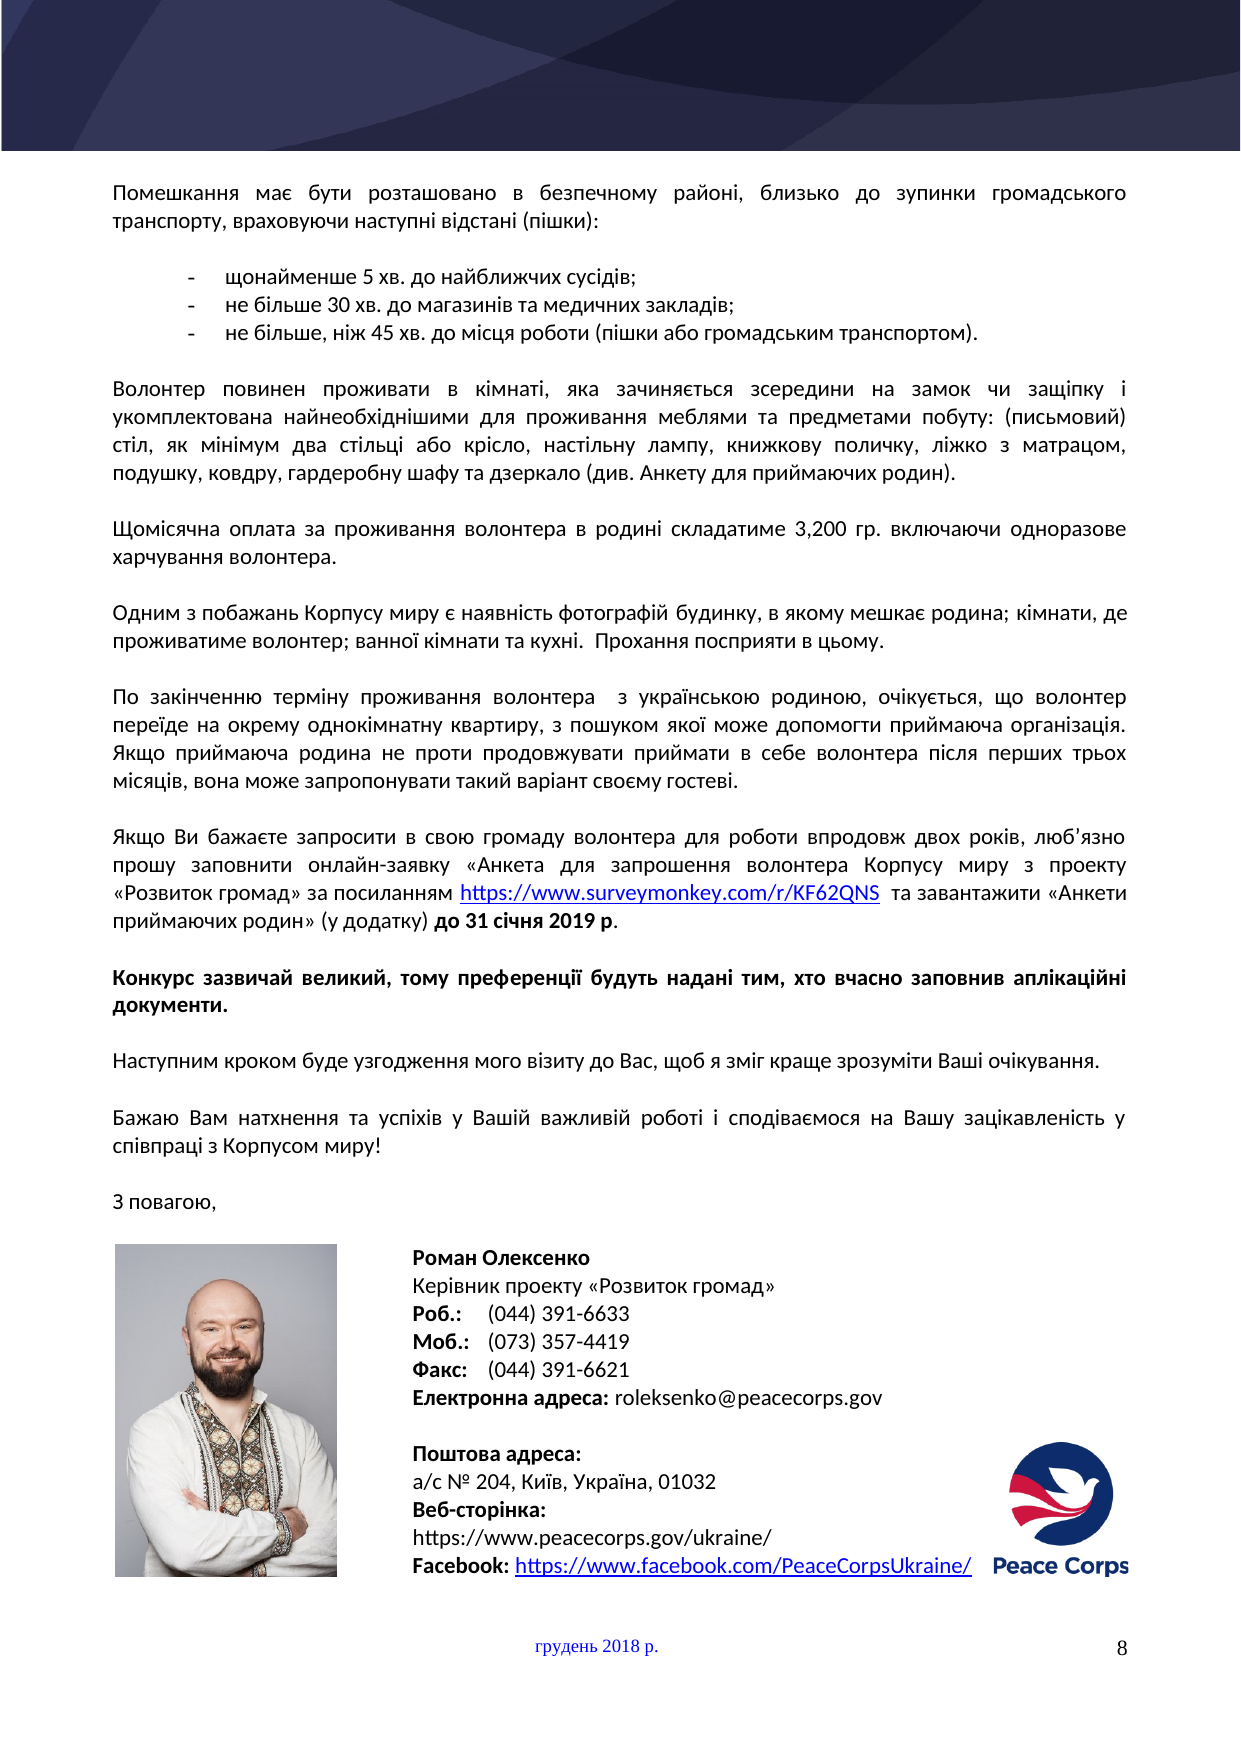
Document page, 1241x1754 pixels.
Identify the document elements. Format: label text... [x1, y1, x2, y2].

list не більше 30 хв. до магазинів та медичних закладів; [187, 290, 1128, 318]
text Поштова адреса: [337, 1439, 1128, 1467]
list не більше, ніж 45 хв. до місця роботи (пішки або громадським транспортом). [187, 318, 1128, 346]
text Конкурс зазвичай великий, тому преференції будуть надані тим, хто вчасно заповнив аплікаційні документи. [112, 963, 1128, 1019]
text https://www.peacecorps.gov/ukraine/ [337, 1523, 993, 1551]
text Бажаю Вам натхнення та успіхів у Вашій важливій роботі і сподіваємося на Вашу зацікавленість у співпраці з Корпусом миру! [112, 1103, 1128, 1159]
text Факс: (044) 391-6621 [337, 1355, 1128, 1383]
picture [0, 0, 1241, 151]
text а/c № 204, Київ, Україна, 01032 [337, 1467, 993, 1495]
text Волонтер повинен проживати в кімнаті, яка зачиняється зсередини на замок чи защіпку і укомплектована найнеобхіднішими для проживання меблями та предметами побуту: (письмовий) стіл, як мінімум два стільці або крісло, настільну лампу, книжкову поличку, ліжко з матрацом, подушку, ковдру, гардеробну шафу та дзеркало (див. Анкету для приймаючих родин). [112, 374, 1128, 486]
list щонайменше 5 хв. до найближчих сусідів; [187, 262, 1128, 290]
text Наступним кроком буде узгодження мого візиту до Вас, щоб я зміг краще зрозуміти Ваші очікування. [112, 1047, 1128, 1075]
text Керівник проекту «Розвиток громад» [412, 1271, 1128, 1299]
text Facebook: https://www.facebook.com/PeaceCorpsUkraine/ [337, 1551, 1128, 1579]
text Щомісячна оплата за проживання волонтера в родині складатиме 3,200 гр. включаючи одноразове харчування волонтера. [112, 514, 1128, 570]
text Роман Олексенко [112, 1243, 1128, 1271]
text Веб-сторінка: [337, 1495, 993, 1523]
text Якщо Ви бажаєте запросити в свою громаду волонтера для роботи впродовж двох років, люб’язно прошу заповнити онлайн-заявку «Анкета для запрошення волонтера Корпусу миру з проекту «Розвиток громад» за посиланням https://www.surveymonkey.com/r/KF62QNS та завантажити «Анкети приймаючих родин» (у додатку) до 31 січня 2019 р. [112, 822, 1128, 934]
text По закінченню терміну проживання волонтера з українською родиною, очікується, що волонтер переїде на окрему однокімнатну квартиру, з пошуком якої може допомогти приймаюча організація. Якщо приймаюча родина не проти продовжувати приймати в себе волонтера після перших трьох місяців, вона може запропонувати такий варіант своєму гостеві. [112, 682, 1128, 794]
text Електронна адреса: roleksenko@peacecorps.gov [337, 1383, 1128, 1411]
picture [115, 1244, 337, 1577]
text Моб.: (073) 357-4419 [337, 1327, 1128, 1355]
picture [993, 1442, 1129, 1577]
text Роб.: (044) 391-6633 [337, 1299, 1128, 1327]
text Одним з побажань Корпусу миру є наявність фотографій будинку, в якому мешкає родина; кімнати, де проживатиме волонтер; ванної кімнати та кухні. Прохання посприяти в цьому. [112, 598, 1128, 654]
text З повагою, [112, 1187, 1128, 1215]
text Помешкання має бути розташовано в безпечному районі, близько до зупинки громадського транспорту, враховуючи наступні відстані (пішки): [112, 178, 1128, 234]
